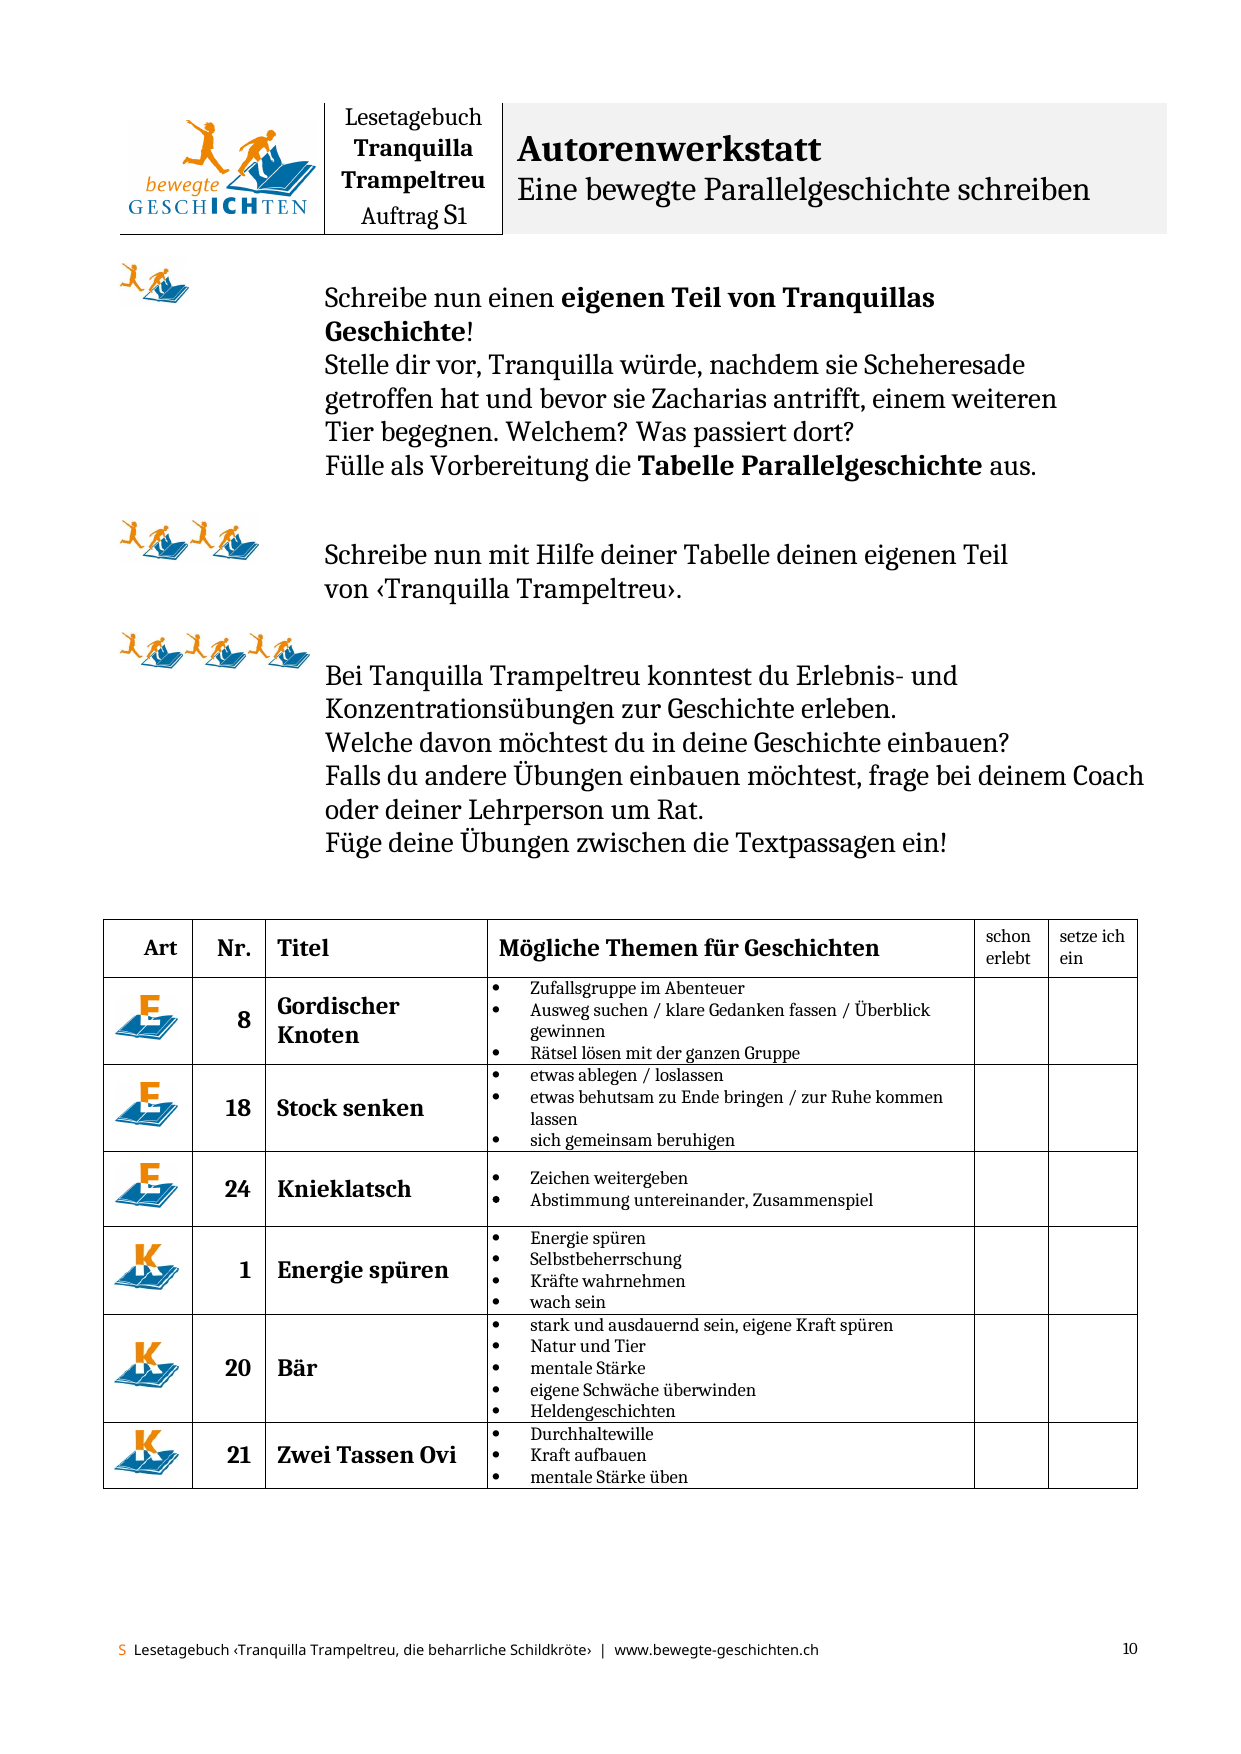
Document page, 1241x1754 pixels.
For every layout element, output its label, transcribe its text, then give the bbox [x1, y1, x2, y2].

table_header Lesetagebuch Tranquilla Trampeltreu Auftrag S1 [325, 103, 502, 234]
table_cell Bär [266, 1315, 487, 1422]
table_cell [1049, 1227, 1137, 1313]
table_header setze ich ein [1049, 920, 1137, 977]
table_header Titel [266, 920, 487, 977]
picture [115, 1035, 152, 1040]
table_header Art [104, 920, 192, 977]
table_cell 18 [193, 1065, 265, 1151]
table_cell Zufallsgruppe im Abenteuer Ausweg suchen / klare Gedanken fassen / Überblick gewinnen Rätsel lösen mit der ganzen Gruppe [488, 978, 974, 1064]
table_cell [1049, 1152, 1137, 1226]
table_cell 21 [193, 1423, 265, 1488]
table_cell Durchhaltewille Kraft aufbauen mentale Stärke üben [488, 1423, 974, 1488]
table_cell [104, 1227, 192, 1313]
table_cell 8 [193, 978, 265, 1064]
picture [115, 1122, 152, 1127]
picture [114, 1244, 179, 1290]
table_cell Zwei Tassen Ovi [266, 1423, 487, 1488]
table_cell etwas ablegen / loslassen etwas behutsam zu Ende bringen / zur Ruhe kommen lassen sich gemeinsam beruhigen [488, 1065, 974, 1151]
picture [292, 178, 302, 189]
table_cell [975, 1315, 1048, 1422]
table_cell [104, 1152, 192, 1226]
picture [118, 254, 189, 308]
picture [115, 1203, 152, 1208]
table_cell [975, 1227, 1048, 1313]
table_cell Gordischer Knoten [266, 978, 487, 1064]
table_cell [1049, 1315, 1137, 1422]
table_cell Energie spüren [266, 1227, 487, 1313]
picture [115, 1163, 178, 1208]
picture [129, 120, 316, 214]
table_cell 1 [193, 1227, 265, 1313]
table_cell Stock senken [266, 1065, 487, 1151]
text Schreibe nun einen eigenen Teil von Tranquillas Geschichte! Stelle dir vor, Tranquilla würde, nachdem sie Scheheresade getroffen hat und bevor sie Zacharias antrifft, einem weiteren Tier begegnen. Welchem? Was passiert dort? [118, 254, 1064, 449]
table_cell 24 [193, 1152, 265, 1226]
table_cell stark und ausdauernd sein, eigene Kraft spüren Natur und Tier mentale Stärke eigene Schwäche überwinden Heldengeschichten [488, 1315, 974, 1422]
table_header Mögliche Themen für Geschichten [488, 920, 974, 977]
table_cell [104, 1423, 192, 1488]
table_cell [1049, 1065, 1137, 1151]
table_cell [975, 1152, 1048, 1226]
table_header Nr. [193, 920, 265, 977]
picture [115, 995, 178, 1040]
table_cell Energie spüren Selbstbeherrschung Kräfte wahrnehmen wach sein [488, 1227, 974, 1313]
picture [118, 511, 259, 565]
table_cell 20 [193, 1315, 265, 1422]
table_cell Zeichen weitergeben Abstimmung untereinander, Zusammenspiel [488, 1152, 974, 1226]
table_header schon erlebt [975, 920, 1048, 977]
table_header [120, 103, 324, 234]
text Bei Tanquilla Trampeltreu konntest du Erlebnis- und Konzentrationsübungen zur Geschichte erleben. Welche davon möchtest du in deine Geschichte einbauen? Falls du andere Übungen einbauen möchtest, frage bei deinem Coach oder deiner Lehrperson um Rat. Füge deine Übungen zwischen die Textpassagen ein! [118, 624, 1152, 860]
table_cell [975, 1065, 1048, 1151]
text Schreibe nun mit Hilfe deiner Tabelle deinen eigenen Teil von ‹Tranquilla Trampeltreu›. [118, 511, 1064, 605]
table_cell Knieklatsch [266, 1152, 487, 1226]
picture [115, 1082, 178, 1127]
table_cell [104, 1315, 192, 1422]
table_cell [975, 1423, 1048, 1488]
table_cell [104, 978, 192, 1064]
table_cell [1049, 978, 1137, 1064]
table_cell [104, 1065, 192, 1151]
picture [118, 624, 310, 673]
table_cell [975, 978, 1048, 1064]
table_header Autorenwerkstatt Eine bewegte Parallelgeschichte schreiben [503, 103, 1167, 234]
table_cell [1049, 1423, 1137, 1488]
picture [114, 1342, 179, 1388]
picture [114, 1430, 179, 1475]
text Fülle als Vorbereitung die Tabelle Parallelgeschichte aus. [118, 449, 1064, 511]
